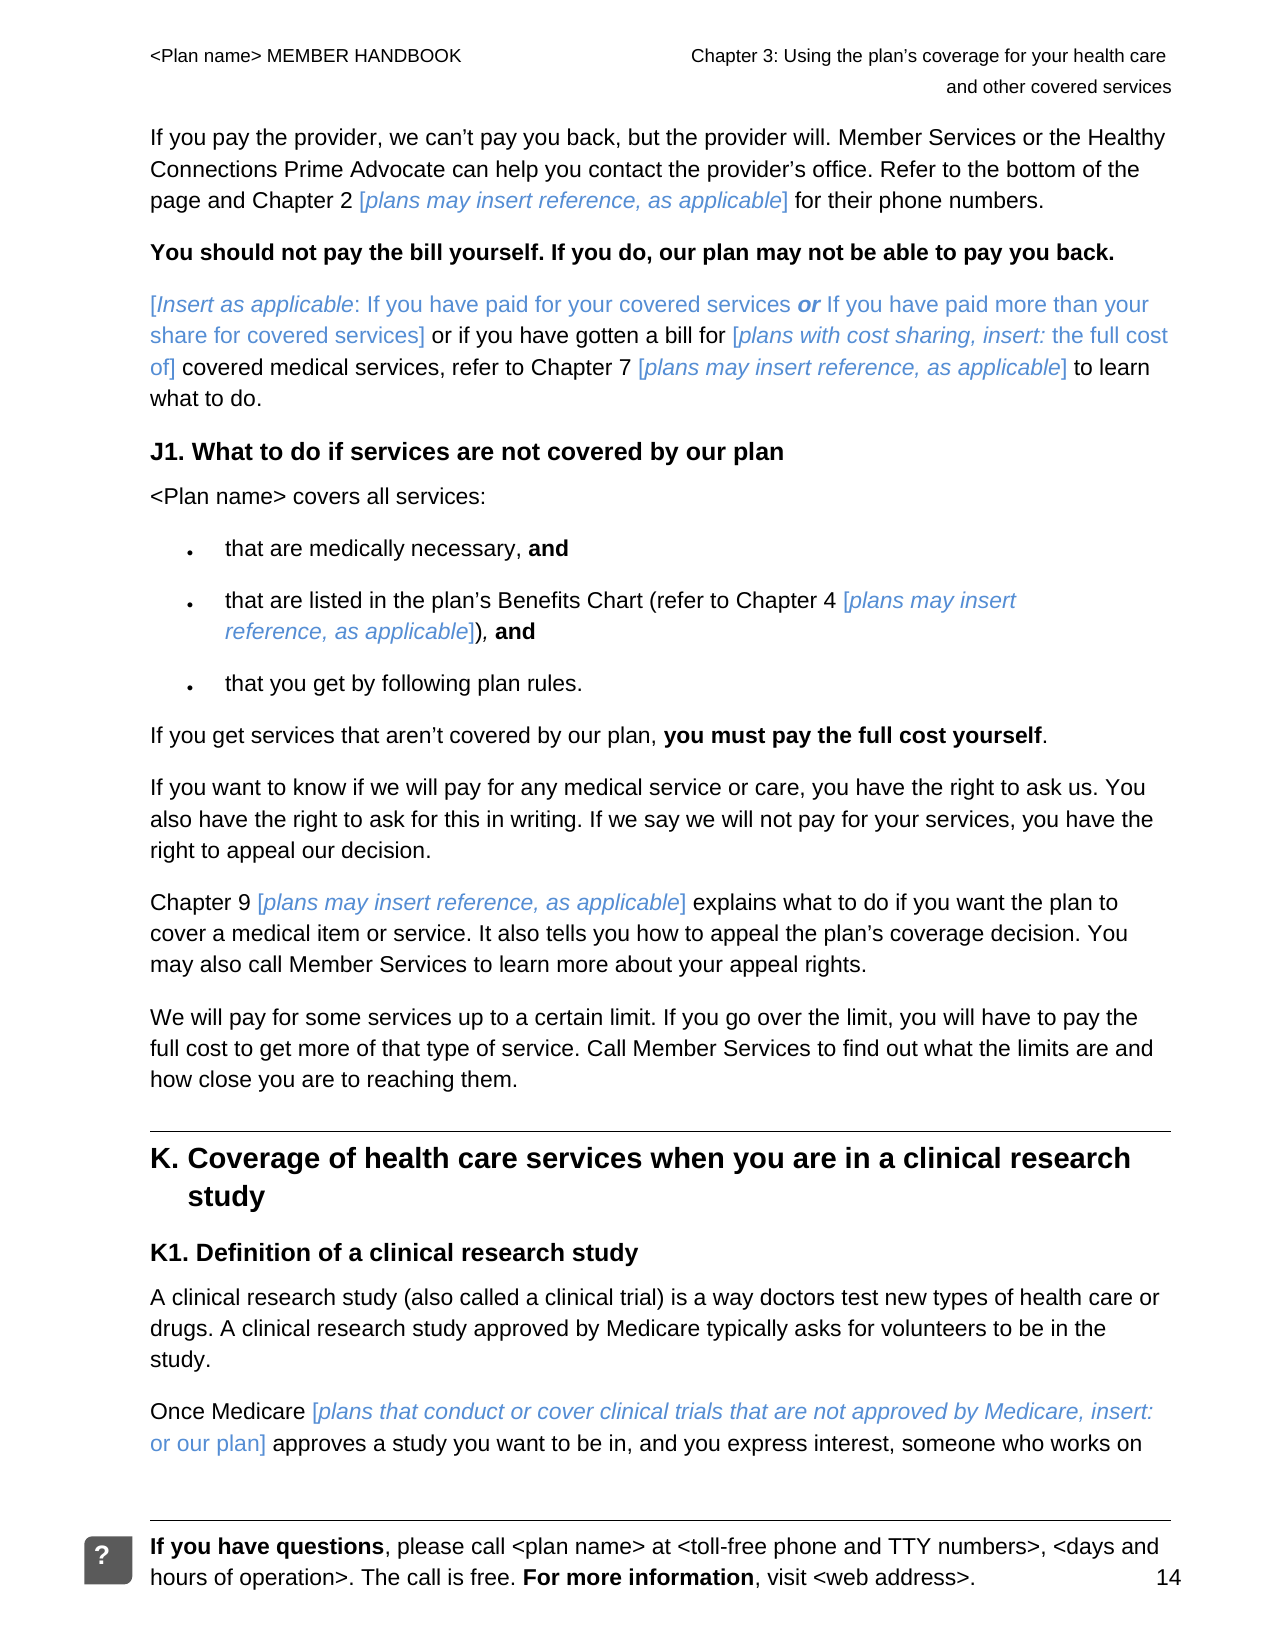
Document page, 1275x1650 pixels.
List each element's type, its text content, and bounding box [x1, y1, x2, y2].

text You should not pay the bill yourself. If you do, our plan may not be able to pay you back. [150, 235, 1171, 267]
text We will pay for some services up to a certain limit. If you go over the limit, you will have to pay the full cost to get more of that type of service. Call Member Services to find out what the limits are and how close you are to reaching them. [150, 1000, 1171, 1094]
list that are medically necessary, and [187, 531, 1096, 562]
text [150, 1395, 1171, 1457]
text [Insert as applicable: If you have paid for your covered services or If you have paid more than your share for covered services] or if you have gotten a bill for [plans with cost sharing, insert: the full cost of] covered medical services, refer to Chapter 7 [plans may insert reference, as applicable] to learn what to do. [150, 287, 1171, 412]
list that are listed in the plan’s Benefits Chart (refer to Chapter 4 [plans may insert reference, as applicable]), and [187, 583, 1096, 646]
text <Plan name> covers all services: [150, 479, 1171, 510]
text If you pay the provider, we can’t pay you back, but the provider will. Member Services or the Healthy Connections Prime Advocate can help you contact the provider’s office. Refer to the bottom of the page and Chapter 2 [plans may insert reference, as applicable] for their phone numbers. [150, 121, 1171, 214]
subtitle J1. What to do if services are not covered by our plan [150, 433, 1096, 467]
text If you want to know if we will pay for any medical service or care, you have the right to ask us. You also have the right to ask for this in writing. If we say we will not pay for your services, you have the right to appeal our decision. [150, 771, 1171, 864]
list that you get by following plan rules. [187, 667, 1096, 698]
subtitle K1. Definition of a clinical research study [150, 1234, 1096, 1268]
text Chapter 9 [plans may insert reference, as applicable] explains what to do if you want the plan to cover a medical item or service. It also tells you how to appeal the plan’s coverage decision. You may also call Member Services to learn more about your appeal rights. [150, 885, 1171, 979]
subtitle Coverage of health care services when you are in a clinical research study [150, 1132, 1171, 1213]
text A clinical research study (also called a clinical trial) is a way doctors test new types of health care or drugs. A clinical research study approved by Medicare typically asks for volunteers to be in the study. [150, 1280, 1171, 1374]
text If you get services that aren’t covered by our plan, you must pay the full cost yourself. [150, 719, 1171, 750]
